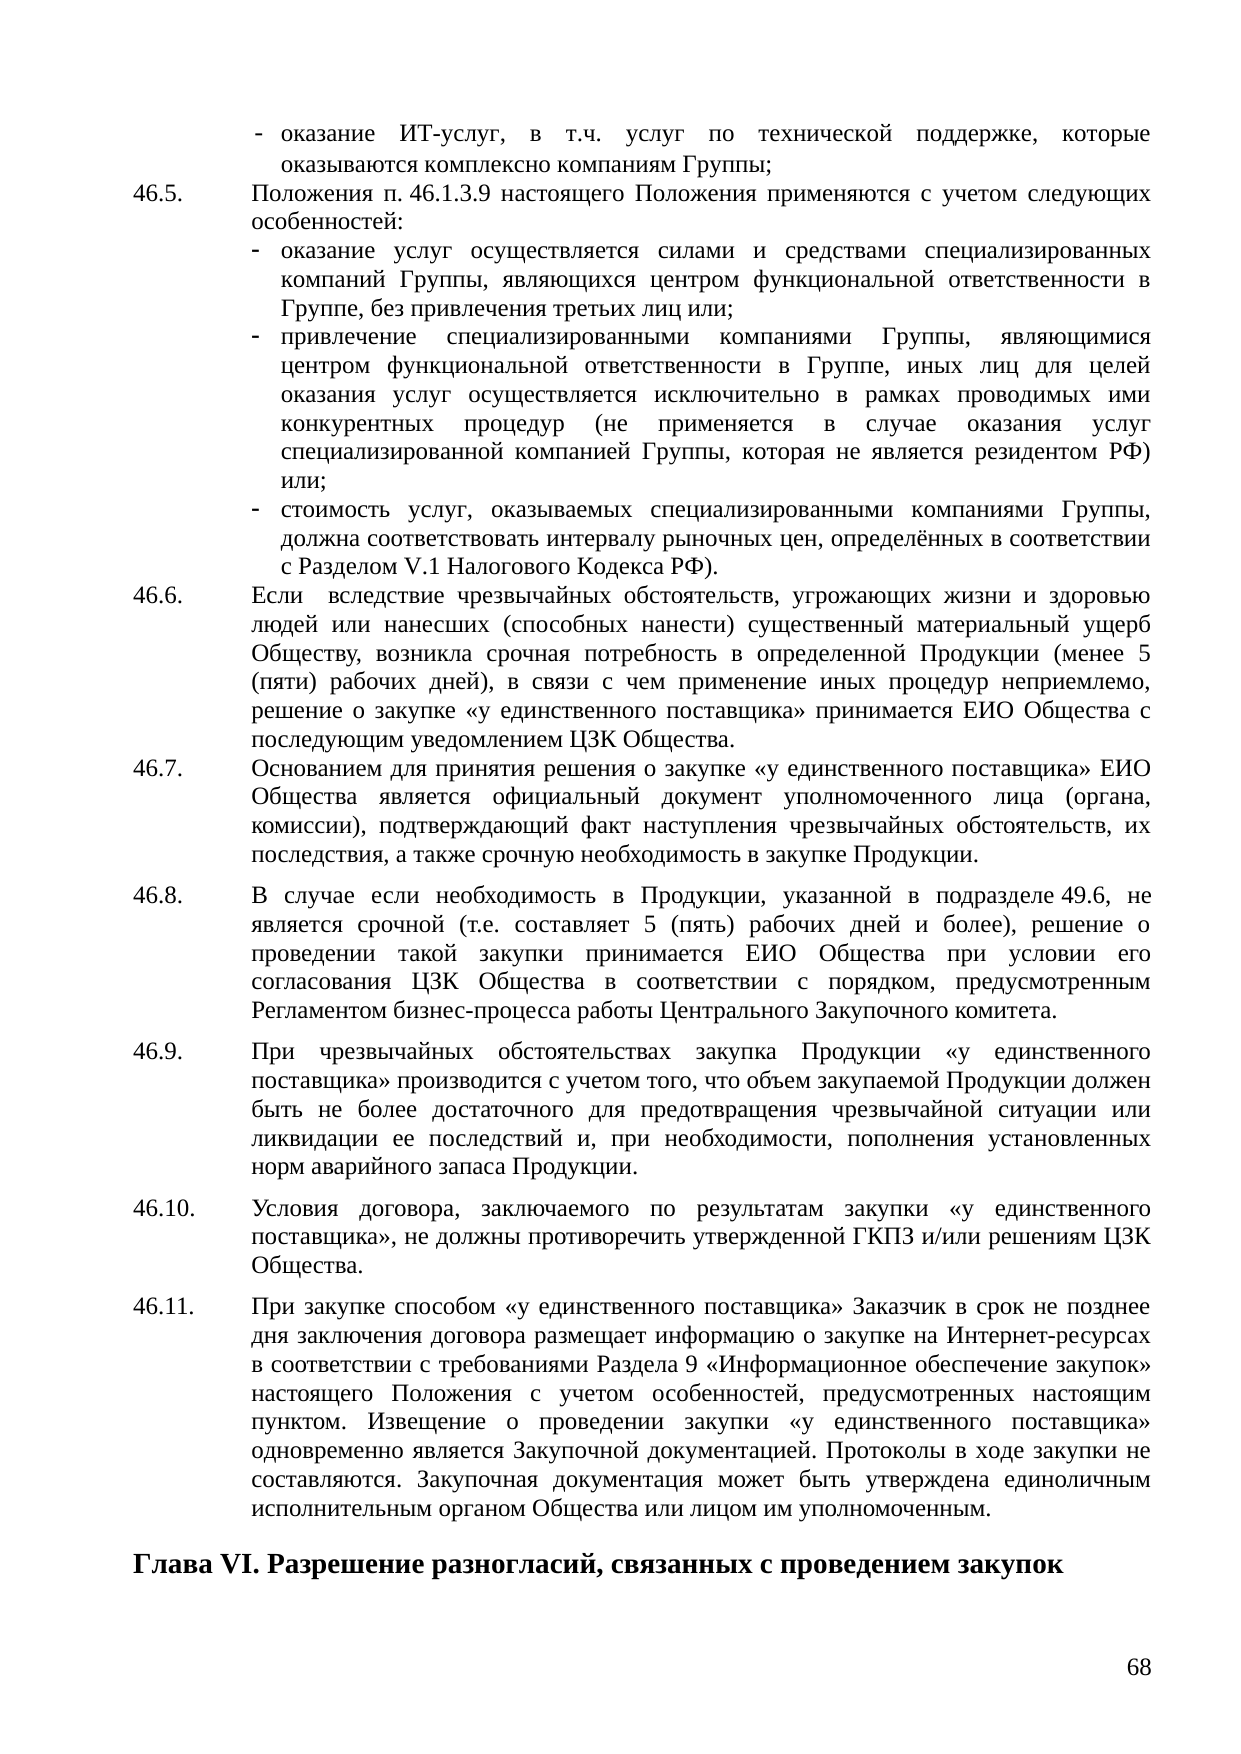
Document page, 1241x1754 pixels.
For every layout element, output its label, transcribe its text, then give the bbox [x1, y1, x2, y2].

list оказание ИТ-услуг, в т.ч. услуг по технической поддержке, которые оказываются комплексно компаниям Группы; [251, 118, 1152, 178]
list стоимость услуг, оказываемых специализированными компаниями Группы, должна соответствовать интервалу рыночных цен, определённых в соответствии с Разделом V.1 Налогового Кодекса РФ). [251, 494, 1152, 580]
list При чрезвычайных обстоятельствах закупка Продукции «у единственного поставщика» производится с учетом того, что объем закупаемой Продукции должен быть не более достаточного для предотвращения чрезвычайной ситуации или ликвидации ее последствий и, при необходимости, пополнения установленных норм аварийного запаса Продукции. [133, 1036, 1152, 1180]
list Если вследствие чрезвычайных обстоятельств, угрожающих жизни и здоровью людей или нанесших (способных нанести) существенный материальный ущерб Обществу, возникла срочная потребность в определенной Продукции (менее 5 (пяти) рабочих дней), в связи с чем применение иных процедур неприемлемо, решение о закупке «у единственного поставщика» принимается ЕИО Общества с последующим уведомлением ЦЗК Общества. [133, 580, 1152, 753]
list При закупке способом «у единственного поставщика» Заказчик в срок не позднее дня заключения договора размещает информацию о закупке на Интернет-ресурсах в соответствии с требованиями Раздела 9 «Информационное обеспечение закупок» настоящего Положения с учетом особенностей, предусмотренных настоящим пунктом. Извещение о проведении закупки «у единственного поставщика» одновременно является Закупочной документацией. Протоколы в ходе закупки не составляются. Закупочная документация может быть утверждена единоличным исполнительным органом Общества или лицом им уполномоченным. [133, 1291, 1152, 1521]
list Основанием для принятия решения о закупке «у единственного поставщика» ЕИО Общества является официальный документ уполномоченного лица (органа, комиссии), подтверждающий факт наступления чрезвычайных обстоятельств, их последствия, а также срочную необходимость в закупке Продукции. [133, 753, 1152, 868]
list оказание услуг осуществляется силами и средствами специализированных компаний Группы, являющихся центром функциональной ответственности в Группе, без привлечения третьих лиц или; [251, 235, 1152, 321]
list Положения п. 46.1.3.9 настоящего Положения применяются с учетом следующих особенностей: [133, 178, 1152, 235]
list В случае если необходимость в Продукции, указанной в подразделе 49.6, не является срочной (т.е. составляет 5 (пять) рабочих дней и более), решение о проведении такой закупки принимается ЕИО Общества при условии его согласования ЦЗК Общества в соответствии с порядком, предусмотренным Регламентом бизнес-процесса работы Центрального Закупочного комитета. [133, 880, 1152, 1024]
list привлечение специализированными компаниями Группы, являющимися центром функциональной ответственности в Группе, иных лиц для целей оказания услуг осуществляется исключительно в рамках проводимых ими конкурентных процедур (не применяется в случае оказания услуг специализированной компанией Группы, которая не является резидентом РФ) или; [251, 321, 1152, 494]
list Условия договора, заключаемого по результатам закупки «у единственного поставщика», не должны противоречить утвержденной ГКПЗ и/или решениям ЦЗК Общества. [133, 1193, 1152, 1279]
text Глава VI. Разрешение разногласий, связанных с проведением закупок [133, 1546, 1152, 1580]
